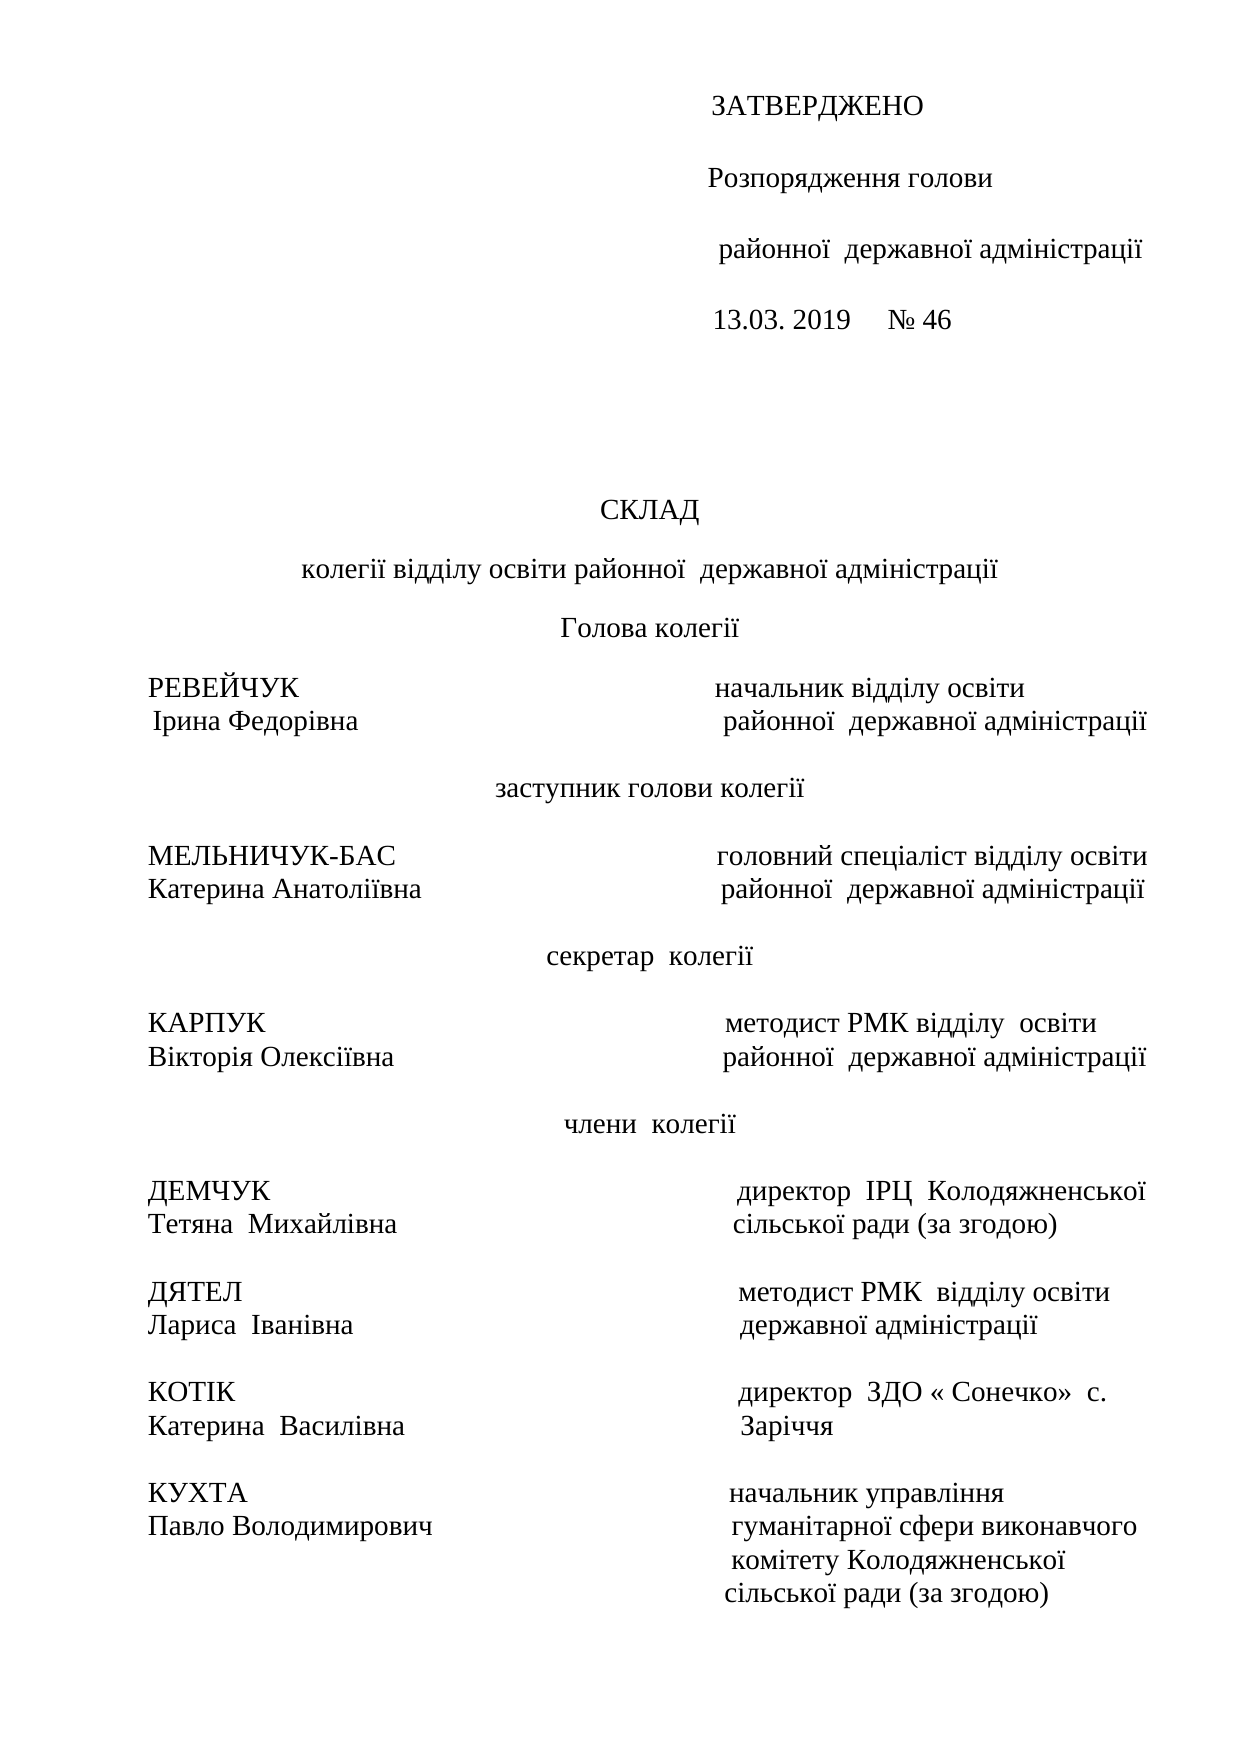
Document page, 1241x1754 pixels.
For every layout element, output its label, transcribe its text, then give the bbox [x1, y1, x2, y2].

text ДЯТЕЛ методист РМК відділу освіти [148, 1274, 1152, 1307]
text Павло Володимирович гуманітарної сфери виконавчого [148, 1508, 1152, 1542]
text КАРПУК методист РМК відділу освіти [148, 1005, 1152, 1039]
text Лариса Іванівна державної адміністрації [148, 1307, 1152, 1341]
text СКЛАД [148, 492, 1152, 525]
text Тетяна Михайлівна сільської ради (за згодою) [148, 1207, 1152, 1240]
text заступник голови колегії [148, 771, 1152, 804]
text комітету Колодяжненської [148, 1542, 1152, 1576]
text Катерина Анатоліївна районної державної адміністрації [148, 871, 1152, 905]
text секретар колегії [148, 938, 1152, 972]
text колегії відділу освіти районної державної адміністрації [148, 551, 1152, 585]
text МЕЛЬНИЧУК-БАС головний спеціаліст відділу освіти [148, 838, 1152, 871]
text Вікторія Олексіївна районної державної адміністрації [148, 1039, 1152, 1072]
text районної державної адміністрації [148, 231, 1152, 264]
text ДЕМЧУК директор ІРЦ Колодяжненської [148, 1173, 1152, 1207]
text КУХТА начальник управління [148, 1475, 1152, 1508]
text Розпорядження голови [148, 160, 1152, 193]
text Голова колегії [148, 611, 1152, 644]
text Ірина Федорівна районної державної адміністрації [148, 703, 1152, 737]
text Катерина Василівна Заріччя [148, 1408, 1152, 1441]
text РЕВЕЙЧУК начальник відділу освіти [148, 670, 1152, 703]
text КОТІК директор ЗДО « Сонечко» с. [148, 1374, 1152, 1408]
text сільської ради (за згодою) [148, 1576, 1152, 1609]
text ЗАТВЕРДЖЕНО [148, 88, 1152, 122]
text члени колегії [148, 1106, 1152, 1139]
text 13.03. 2019 № 46 [148, 302, 1152, 336]
